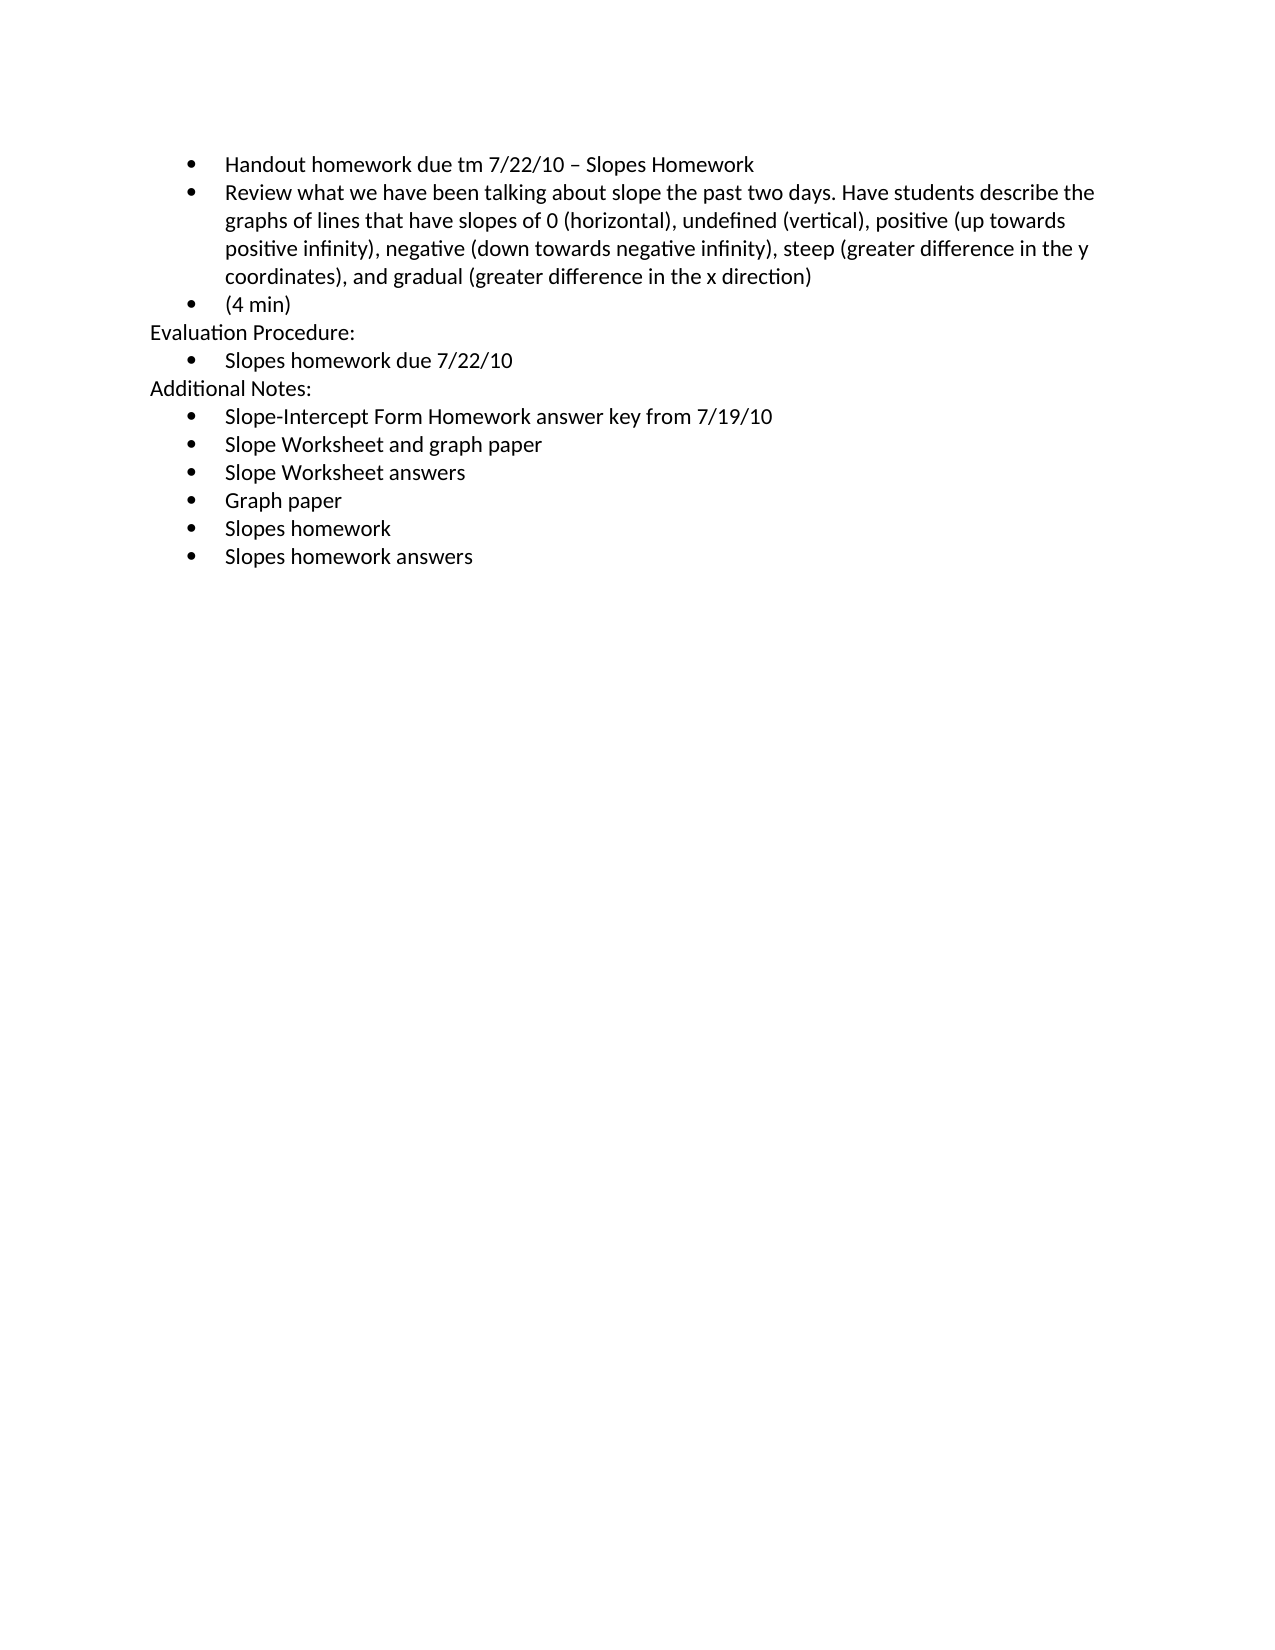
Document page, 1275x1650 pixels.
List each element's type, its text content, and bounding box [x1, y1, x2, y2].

list Slope Worksheet and graph paper [187, 430, 1125, 458]
text Evaluation Procedure: [150, 318, 1125, 346]
list Review what we have been talking about slope the past two days. Have students describe the graphs of lines that have slopes of 0 (horizontal), undefined (vertical), positive (up towards positive infinity), negative (down towards negative infinity), steep (greater difference in the y coordinates), and gradual (greater difference in the x direction) [187, 178, 1125, 290]
list Handout homework due tm 7/22/10 – Slopes Homework [187, 150, 1125, 178]
list Slopes homework answers [187, 542, 1125, 570]
list Slopes homework [187, 514, 1125, 542]
list Slope Worksheet answers [187, 458, 1125, 486]
list Graph paper [187, 486, 1125, 514]
list Slope-Intercept Form Homework answer key from 7/19/10 [187, 402, 1125, 430]
list Slopes homework due 7/22/10 [187, 346, 1125, 374]
list (4 min) [187, 290, 1125, 318]
text Additional Notes: [150, 374, 1125, 402]
